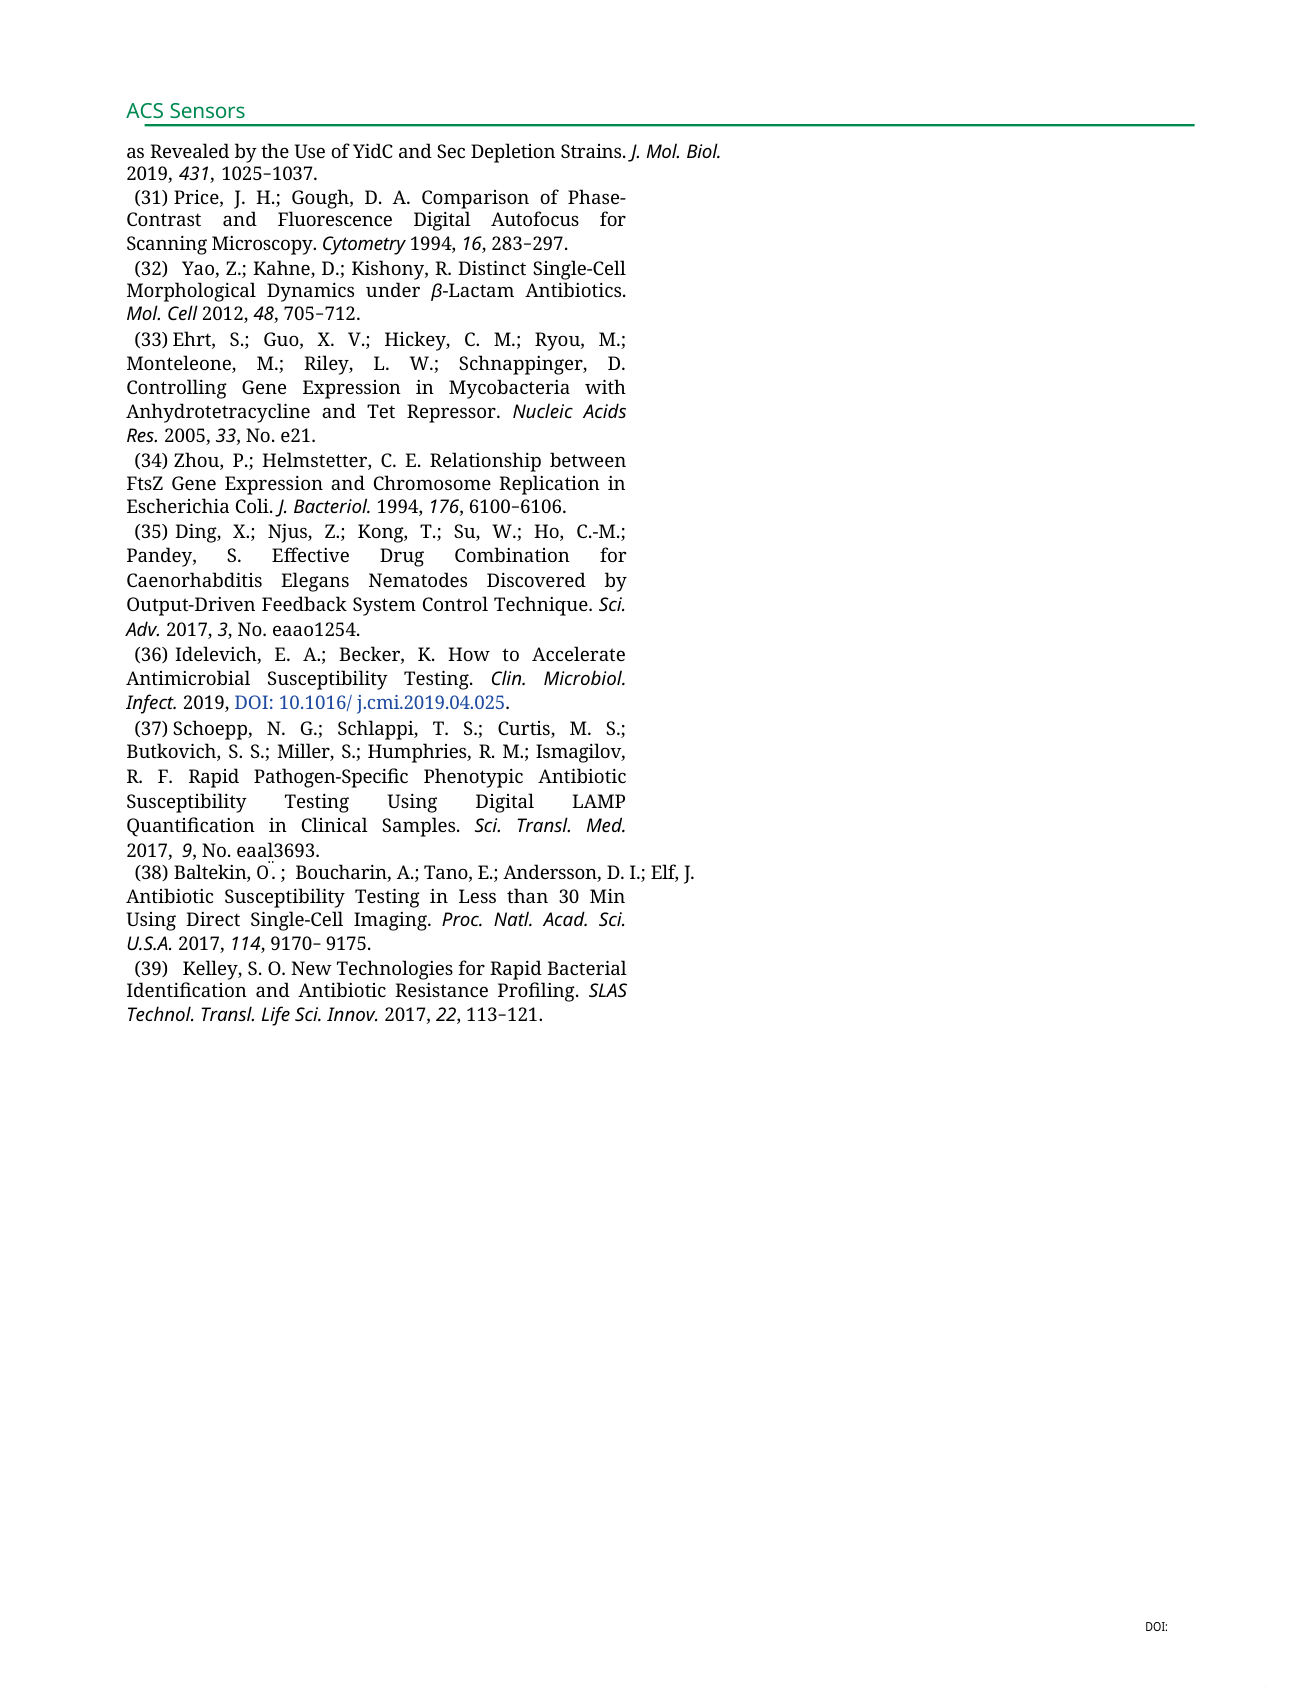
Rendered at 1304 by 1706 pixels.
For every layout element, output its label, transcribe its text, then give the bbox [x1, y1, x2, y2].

text Antibiotic Susceptibility Testing in Less than 30 Min Using Direct Single-Cell Imaging. Proc. Natl. Acad. Sci. U.S.A. 2017, 114, 9170− 9175. [126, 884, 626, 956]
text ACS Sensors [126, 96, 1188, 124]
list Zhou, P.; Helmstetter, C. E. Relationship between FtsZ Gene Expression and Chromosome Replication in Escherichia Coli. J. Bacteriol. 1994, 176, 6100−6106. [126, 449, 626, 518]
list Ehrt, S.; Guo, X. V.; Hickey, C. M.; Ryou, M.; Monteleone, M.; Riley, L. W.; Schnappinger, D. Controlling Gene Expression in Mycobacteria with Anhydrotetracycline and Tet Repressor. Nucleic Acids Res. 2005, 33, No. e21. [126, 327, 626, 448]
text as Revealed by the Use of YidC and Sec Depletion Strains. J. Mol. Biol. [126, 142, 1188, 163]
list Schoepp, N. G.; Schlappi, T. S.; Curtis, M. S.; Butkovich, S. S.; Miller, S.; Humphries, R. M.; Ismagilov, R. F. Rapid Pathogen-Specific Phenotypic Antibiotic Susceptibility Testing Using Digital LAMP Quantification in Clinical Samples. Sci. Transl. Med. 2017, 9, No. eaal3693. [126, 715, 626, 863]
text 2019, 431, 1025−1037. [126, 163, 1188, 185]
list Baltekin, Ö.; Boucharin, A.; Tano, E.; Andersson, D. I.; Elf, J. [134, 863, 1188, 883]
list Kelley, S. O. New Technologies for Rapid Bacterial Identification and Antibiotic Resistance Profiling. SLAS Technol. Transl. Life Sci. Innov. 2017, 22, 113−121. [126, 957, 627, 1027]
list Ding, X.; Njus, Z.; Kong, T.; Su, W.; Ho, C.-M.; Pandey, S. Effective Drug Combination for Caenorhabditis Elegans Nematodes Discovered by Output-Driven Feedback System Control Technique. Sci. Adv. 2017, 3, No. eaao1254. [126, 519, 626, 642]
list Price, J. H.; Gough, D. A. Comparison of Phase-Contrast and Fluorescence Digital Autofocus for Scanning Microscopy. Cytometry 1994, 16, 283−297. [126, 186, 626, 255]
list Idelevich, E. A.; Becker, K. How to Accelerate Antimicrobial Susceptibility Testing. Clin. Microbiol. Infect. 2019, DOI: 10.1016/ j.cmi.2019.04.025. [126, 642, 626, 715]
list Yao, Z.; Kahne, D.; Kishony, R. Distinct Single-Cell Morphological Dynamics under β-Lactam Antibiotics. Mol. Cell 2012, 48, 705−712. [126, 256, 627, 326]
